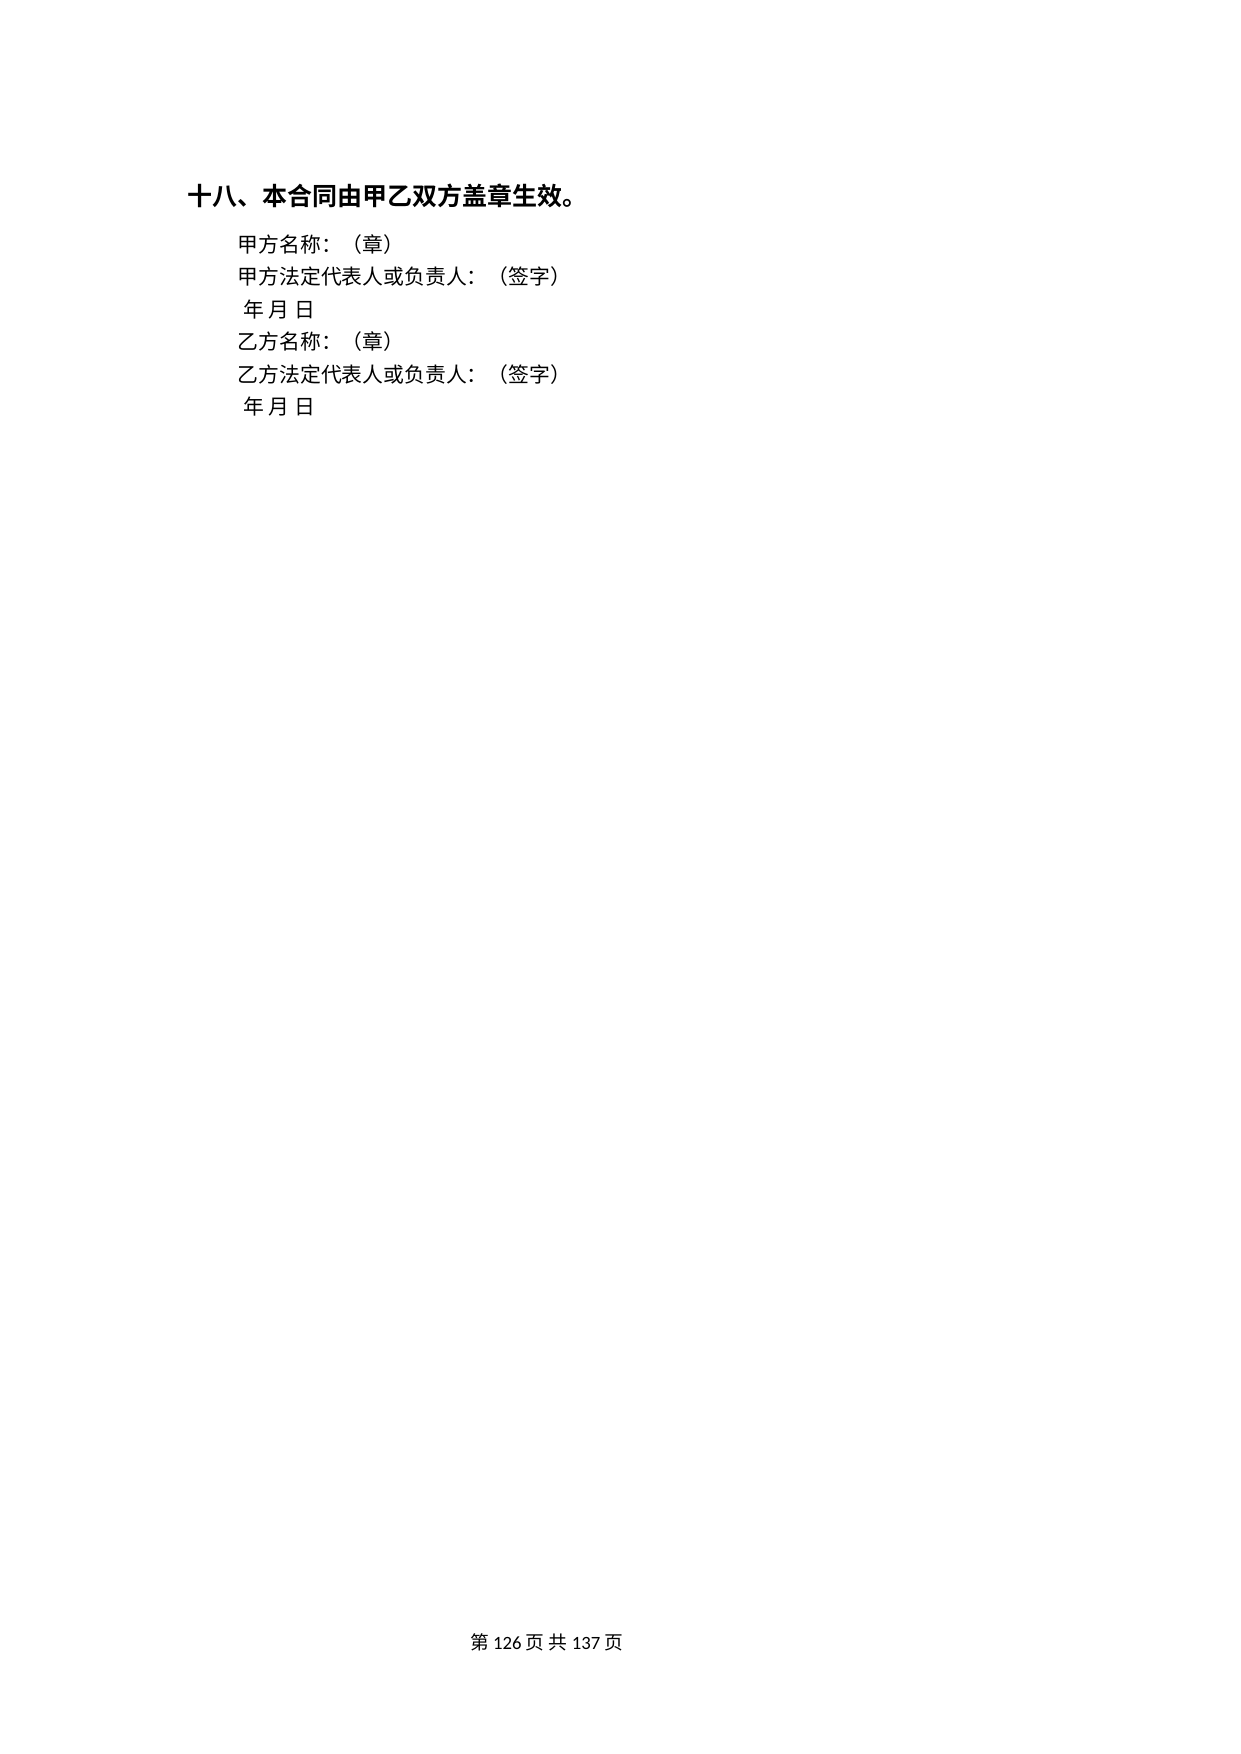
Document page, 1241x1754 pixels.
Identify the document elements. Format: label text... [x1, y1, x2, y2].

text 乙方名称：（章） [187, 324, 1053, 357]
text 甲方法定代表人或负责人：（签字） [187, 259, 1053, 292]
text 年 月 日 [187, 292, 1053, 324]
text 乙方法定代表人或负责人：（签字） [187, 357, 1053, 389]
text 十八、本合同由甲乙双方盖章生效。 [187, 162, 1053, 227]
text 年 月 日 [187, 389, 1053, 422]
text 甲方名称：（章） [187, 227, 1053, 259]
